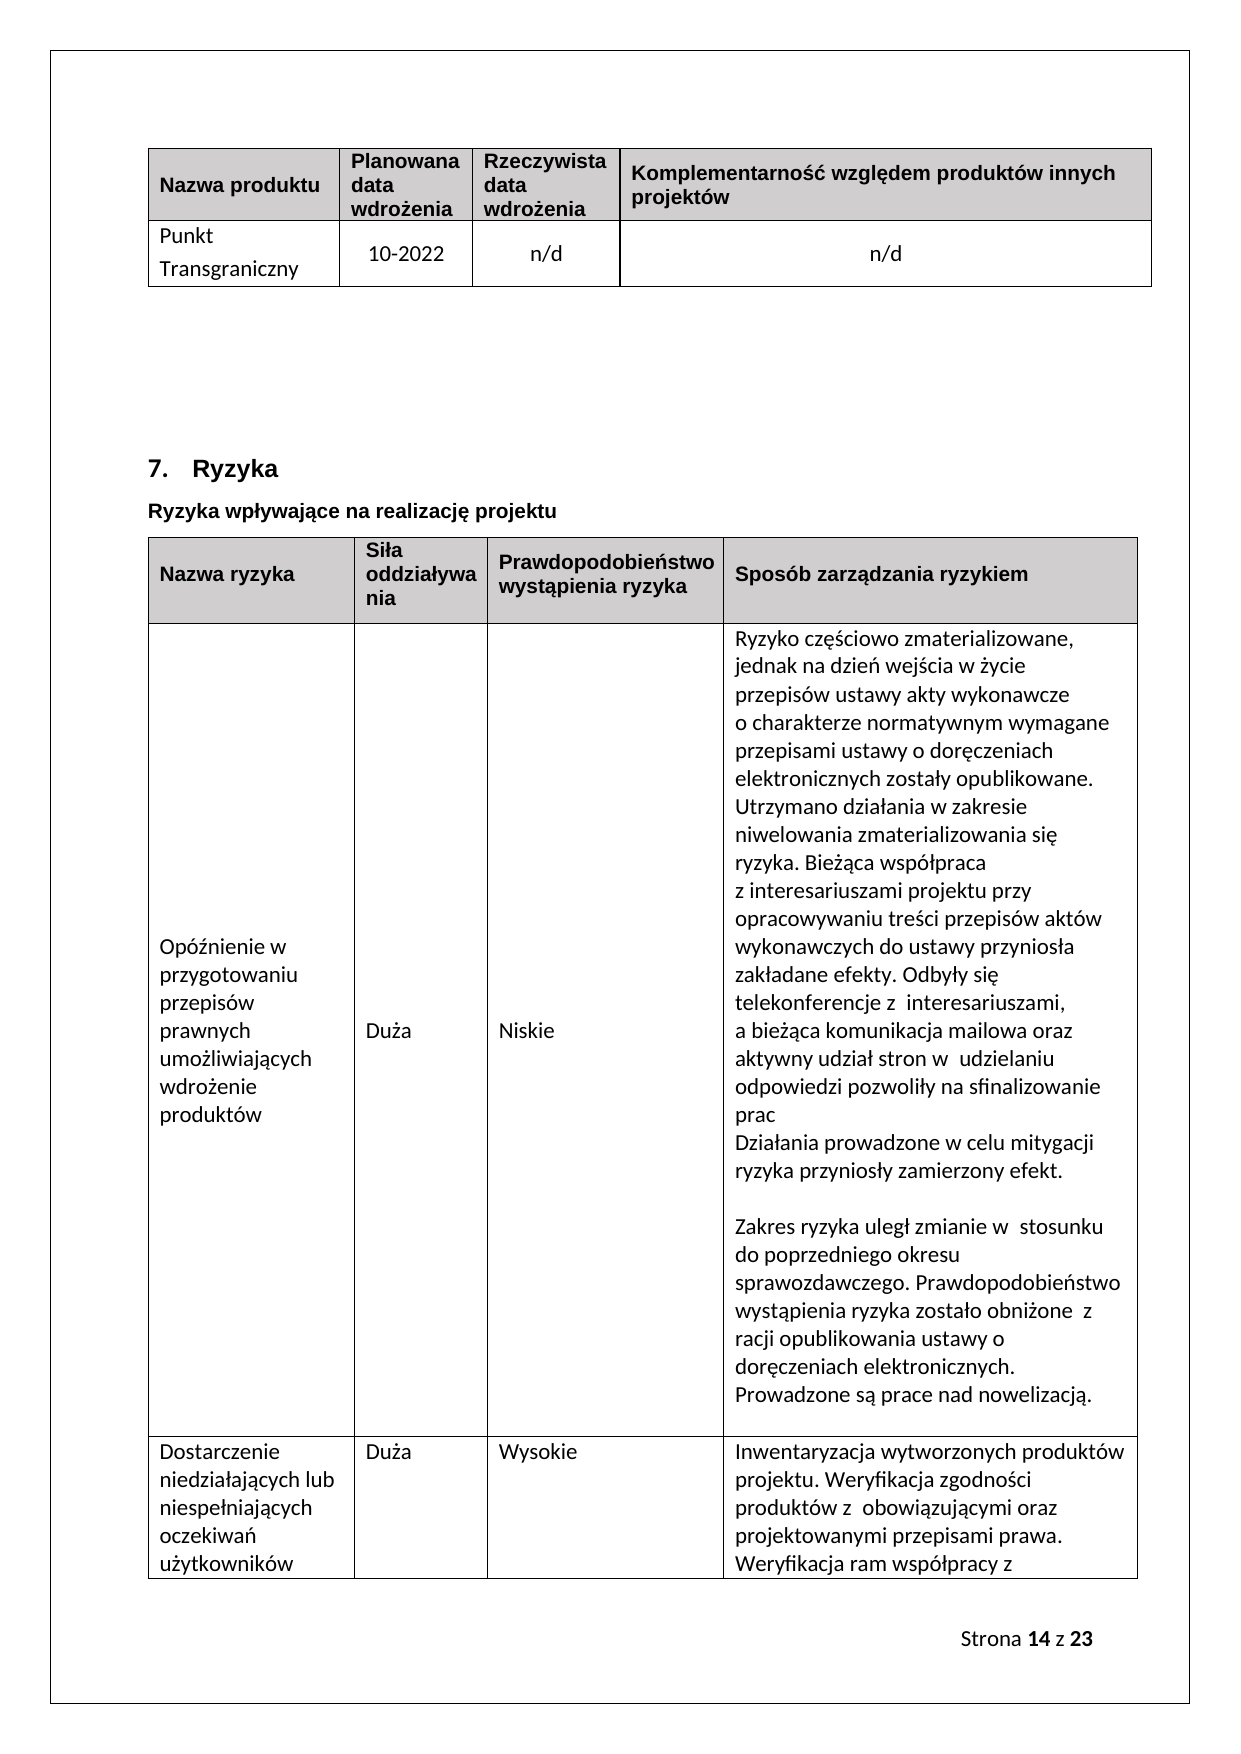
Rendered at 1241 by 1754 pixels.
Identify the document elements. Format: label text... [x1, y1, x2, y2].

table_cell Ryzyko częściowo zmaterializowane, jednak na dzień wejścia w życie przepisów ustawy akty wykonawcze o charakterze normatywnym wymagane przepisami ustawy o doręczeniach elektronicznych zostały opublikowane. Utrzymano działania w zakresie niwelowania zmaterializowania się ryzyka. Bieżąca współpraca z interesariuszami projektu przy opracowywaniu treści przepisów aktów wykonawczych do ustawy przyniosła zakładane efekty. Odbyły się telekonferencje z interesariuszami, a bieżąca komunikacja mailowa oraz aktywny udział stron w udzielaniu odpowiedzi pozwoliły na sfinalizowanie prac Działania prowadzone w celu mitygacji ryzyka przyniosły zamierzony efekt. Zakres ryzyka uległ zmianie w stosunku do poprzedniego okresu sprawozdawczego. Prawdopodobieństwo wystąpienia ryzyka zostało obniżone z racji opublikowania ustawy o doręczeniach elektronicznych. Prowadzone są prace nad nowelizacją. [724, 624, 1137, 1436]
table_header Sposób zarządzania ryzykiem [724, 538, 1137, 623]
text Ryzyka wpływające na realizację projektu [148, 499, 1093, 523]
table_header Nazwa ryzyka [149, 538, 354, 623]
table_cell Wysokie [488, 1437, 723, 1577]
table_cell Duża [355, 624, 487, 1436]
table_cell n/d [473, 221, 619, 286]
table_cell Niskie [488, 624, 723, 1436]
table_header Rzeczywista data wdrożenia [473, 149, 619, 220]
table_header Prawdopodobieństwo wystąpienia ryzyka [488, 538, 723, 623]
list Ryzyka [148, 451, 1093, 484]
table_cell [149, 1437, 354, 1577]
table_cell n/d [621, 221, 1151, 286]
table_header Siła oddziaływania [355, 538, 487, 623]
table_cell Duża [355, 1437, 487, 1577]
table_cell 10-2022 [340, 221, 472, 286]
table_header Nazwa produktu [149, 149, 339, 220]
table_cell Punkt Transgraniczny [149, 221, 339, 286]
table_cell Opóźnienie w przygotowaniu przepisów prawnych umożliwiających wdrożenie produktów [149, 624, 354, 1436]
table_header Planowana data wdrożenia [340, 149, 472, 220]
table_header Komplementarność względem produktów innych projektów [621, 149, 1151, 220]
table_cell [724, 1437, 1137, 1577]
